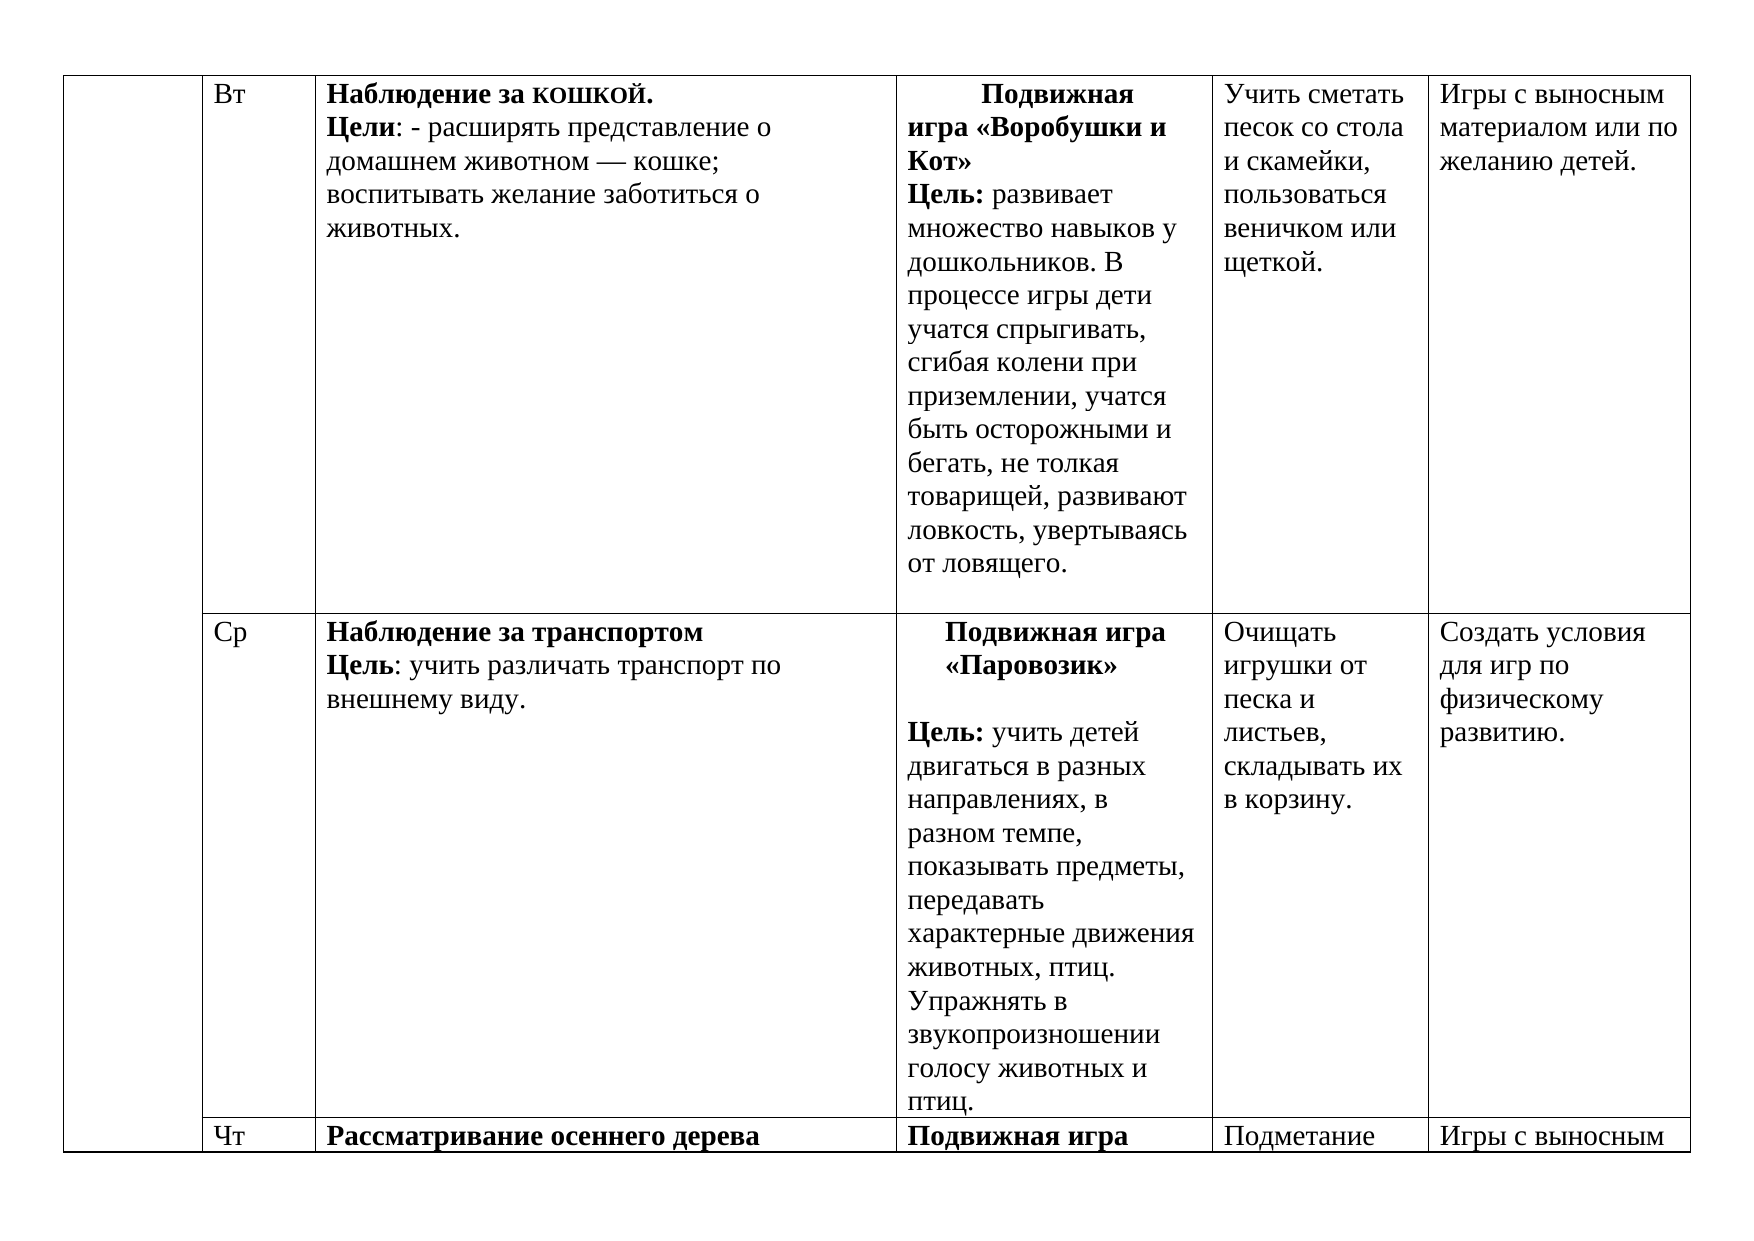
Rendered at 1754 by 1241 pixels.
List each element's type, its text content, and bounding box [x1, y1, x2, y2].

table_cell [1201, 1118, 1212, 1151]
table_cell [1429, 1118, 1690, 1151]
table_cell Чт [203, 1118, 315, 1151]
table_cell Игры с выносным материалом или по желанию детей. [1429, 76, 1690, 613]
table_cell Очищать игрушки от песка и листьев, складывать их в корзину. [1213, 614, 1428, 1117]
table_cell Учить сметать песок со стола и скамейки, пользоваться веничком или щеткой. [1213, 76, 1428, 613]
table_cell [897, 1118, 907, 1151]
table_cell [1213, 1118, 1428, 1151]
table_cell Подвижная игра «Воробушки и Кот» Цель: развивает множество навыков у дошкольников. В процессе игры дети учатся спрыгивать, сгибая колени при приземлении, учатся быть осторожными и бегать, не толкая товарищей, развивают ловкость, увертываясь от ловящего. [897, 76, 1212, 613]
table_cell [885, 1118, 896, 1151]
table_cell Наблюдение за транспортом Цель: учить различать транспорт по внешнему виду. [316, 614, 896, 1117]
table_cell Подвижная игра «Паровозик» Цель: учить детей двигаться в разных направлениях, в разном темпе, показывать предметы, передавать характерные движения животных, птиц. Упражнять в звукопроизношении голосу животных и птиц. [897, 614, 1212, 1117]
table_cell Вт [203, 76, 315, 613]
table_cell Ср [203, 614, 315, 1117]
table_cell Создать условия для игр по физическому развитию. [1429, 614, 1690, 1117]
table_cell [64, 76, 202, 1151]
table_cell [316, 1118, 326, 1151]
table_cell Наблюдение за кошкой. Цели: - расширять представление о домашнем животном — кошке; воспитывать желание заботиться о животных. [316, 76, 896, 613]
